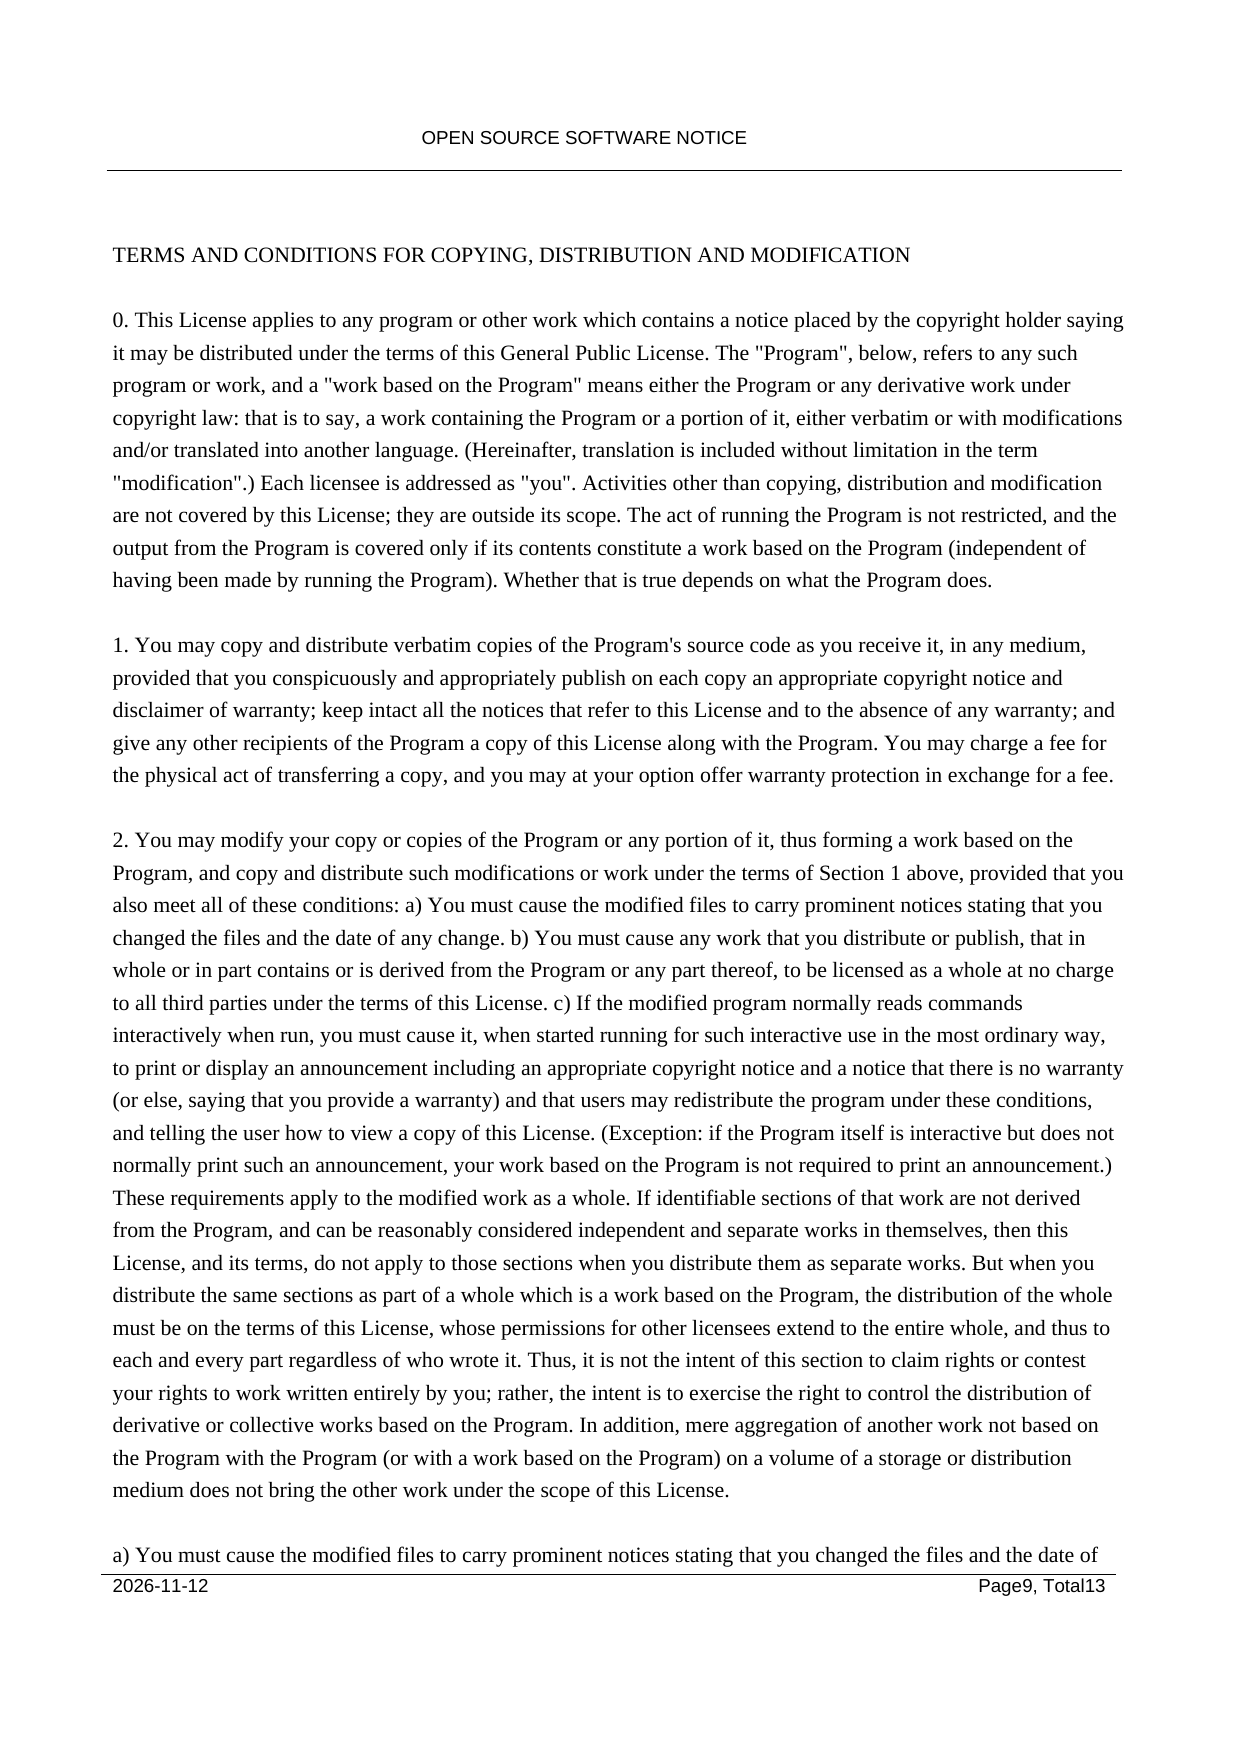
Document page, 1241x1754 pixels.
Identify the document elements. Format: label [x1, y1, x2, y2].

text [112, 206, 1128, 1571]
